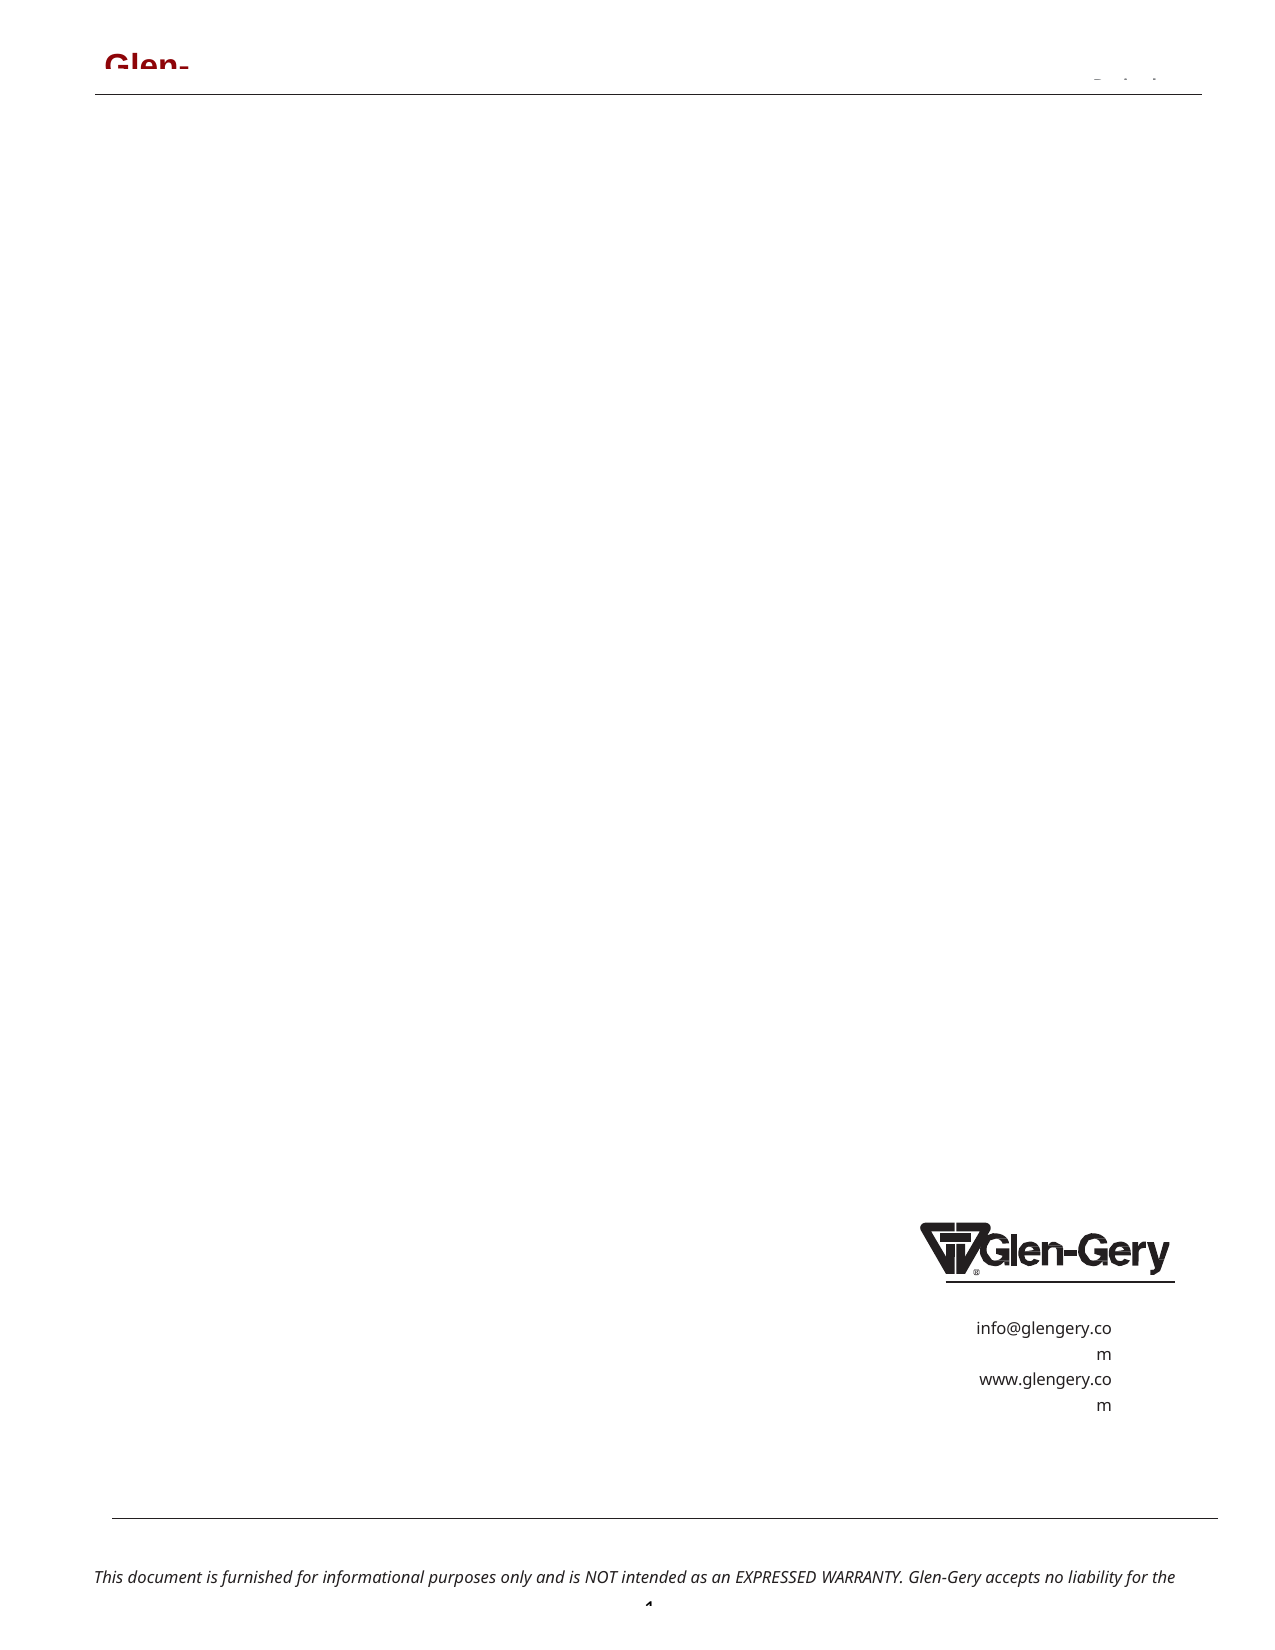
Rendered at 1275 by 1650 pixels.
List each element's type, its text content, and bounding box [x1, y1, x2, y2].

text info@glengery.com www.glengery.com [975, 1316, 1112, 1416]
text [94, 1568, 1198, 1587]
